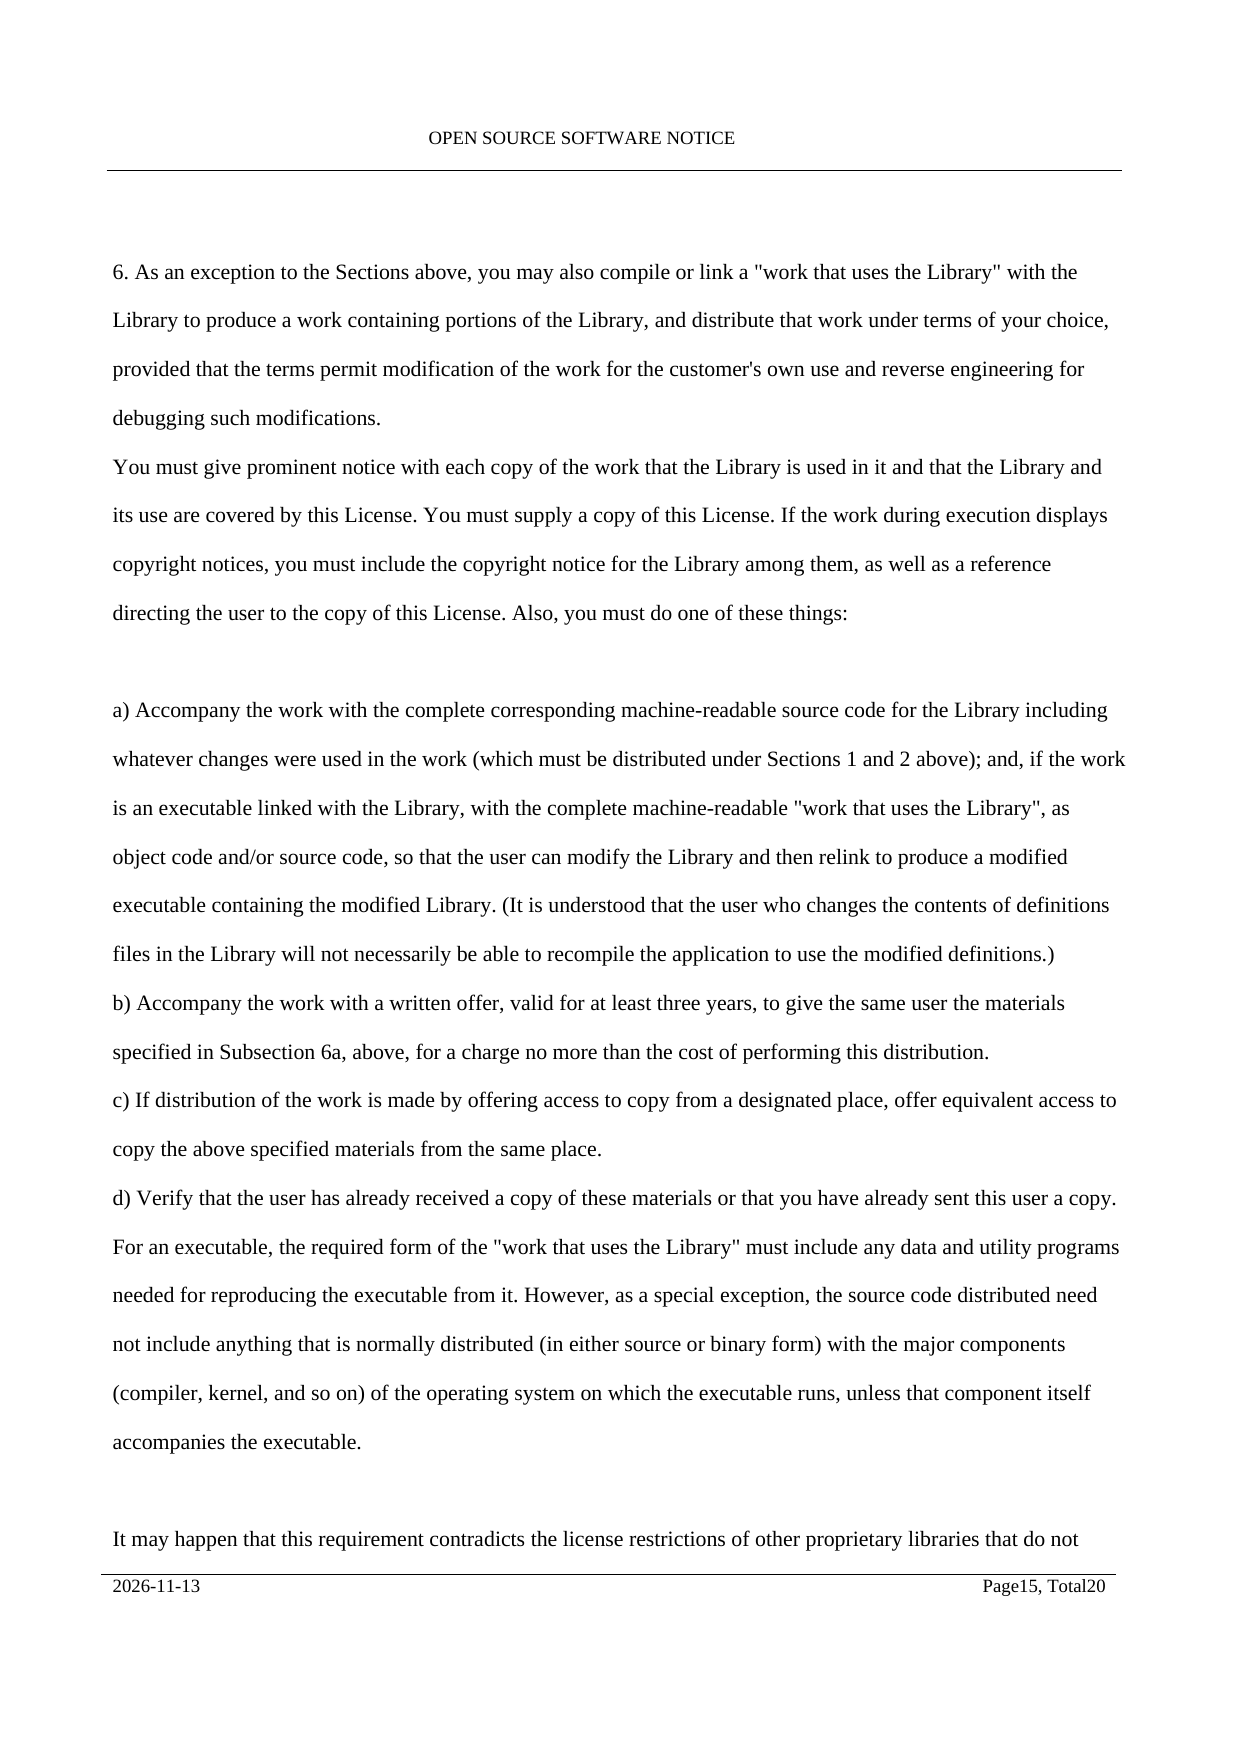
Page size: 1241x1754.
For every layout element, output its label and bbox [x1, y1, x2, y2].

text [112, 206, 1128, 1555]
